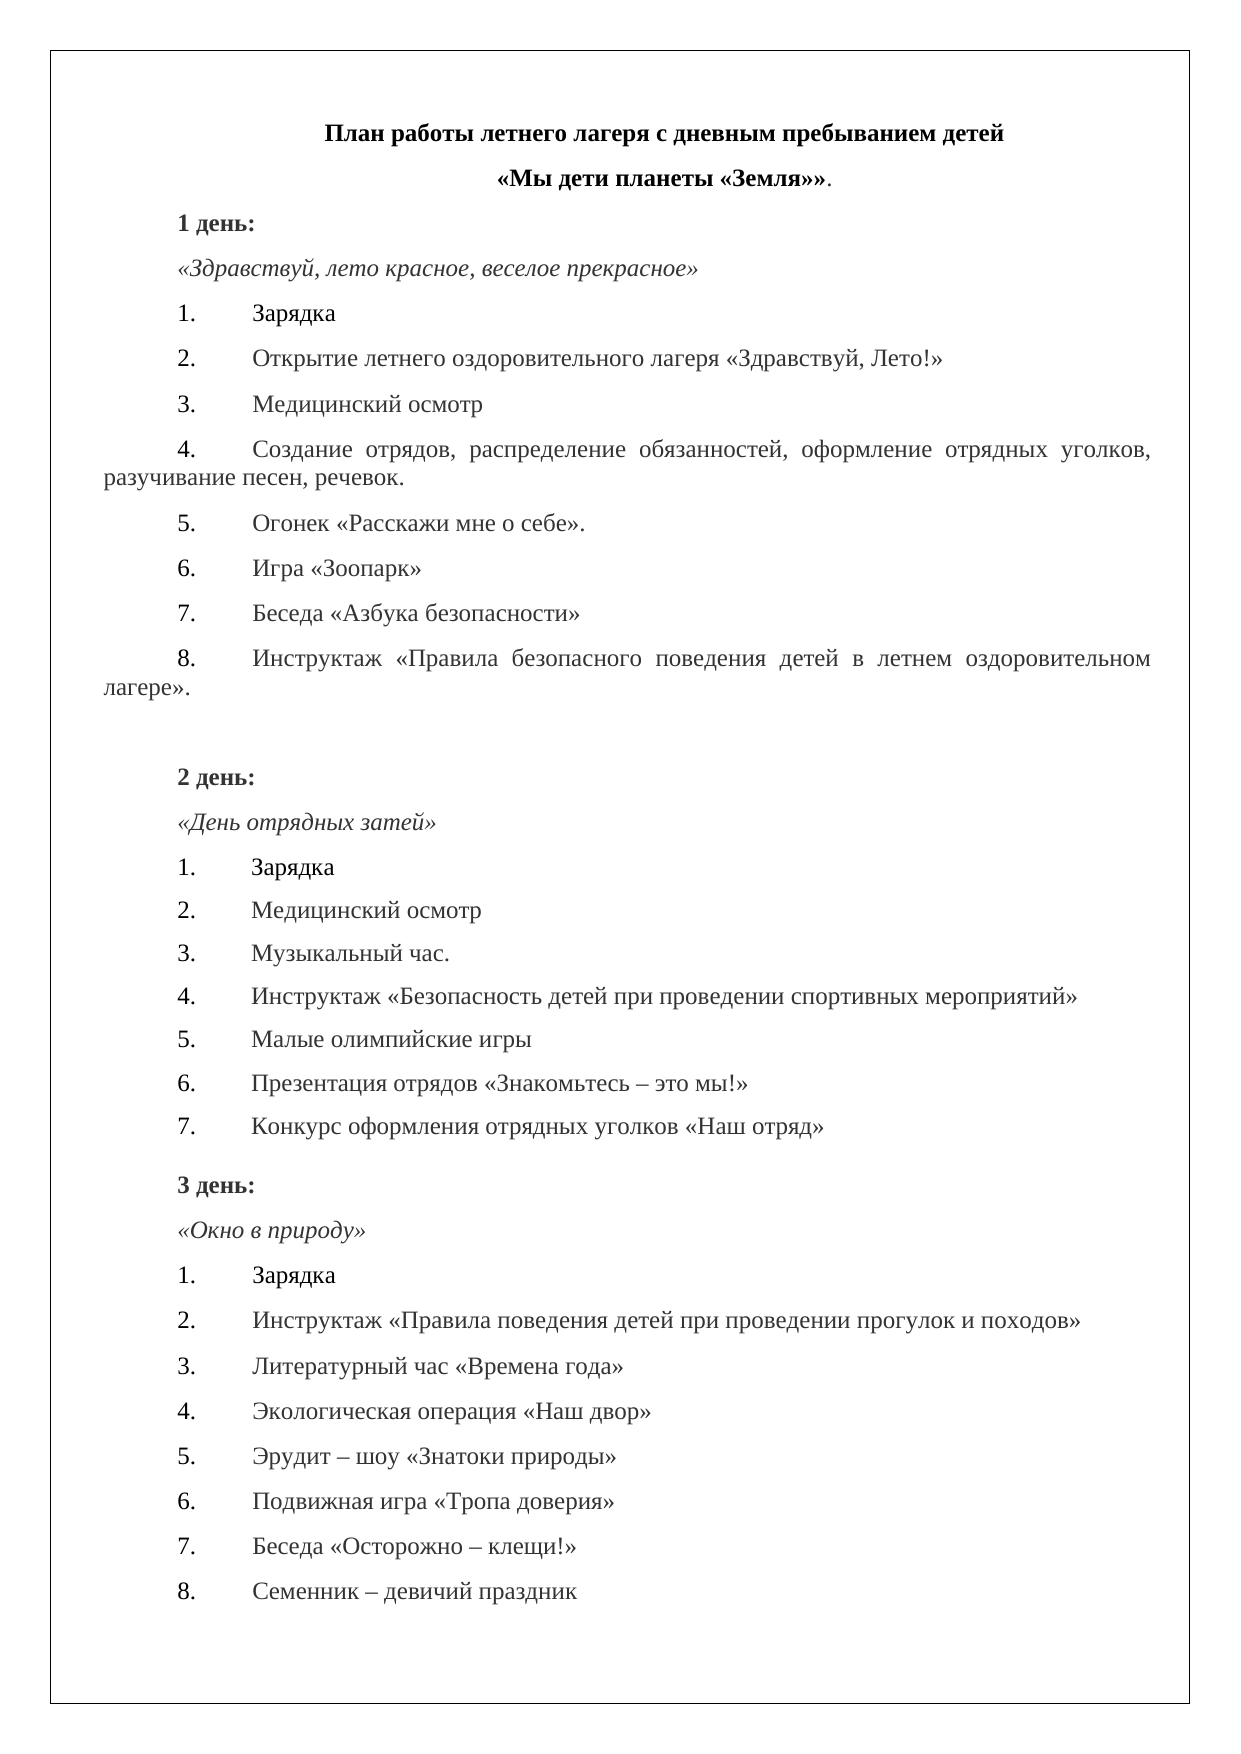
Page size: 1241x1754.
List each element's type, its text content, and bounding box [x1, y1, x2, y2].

list Музыкальный час. [177, 938, 1152, 967]
list Семенник – девичий праздник [103, 1576, 1152, 1605]
list Зарядка [103, 1261, 1152, 1289]
list Игра «Зоопарк» [103, 553, 1152, 581]
list Медицинский осмотр [177, 895, 1152, 924]
text «День отрядных затей» [103, 807, 1152, 836]
list Презентация отрядов «Знакомьтесь – это мы!» [177, 1068, 1152, 1096]
text План работы летнего лагеря с дневным пребыванием детей [103, 118, 1152, 147]
list Конкурс оформления отрядных уголков «Наш отряд» [177, 1111, 1152, 1139]
list Инструктаж «Правила безопасного поведения детей в летнем оздоровительном лагере». [103, 643, 1152, 700]
list Беседа «Азбука безопасности» [103, 598, 1152, 627]
list Создание отрядов, распределение обязанностей, оформление отрядных уголков, разучивание песен, речевок. [103, 434, 1152, 491]
list Зарядка [103, 298, 1152, 327]
text 3 день: [103, 1170, 1152, 1199]
text 2 день: [103, 762, 1152, 791]
list Медицинский осмотр [103, 389, 1152, 417]
text 1 день: [103, 208, 1152, 237]
list Эрудит – шоу «Знатоки природы» [103, 1441, 1152, 1470]
text «Мы дети планеты «Земля»». [103, 163, 1152, 192]
list Литературный час «Времена года» [103, 1351, 1152, 1379]
text «Окно в природу» [103, 1215, 1152, 1244]
list Малые олимпийские игры [177, 1024, 1152, 1053]
list Экологическая операция «Наш двор» [103, 1396, 1152, 1424]
list Открытие летнего оздоровительного лагеря «Здравствуй, Лето!» [103, 343, 1152, 372]
list Подвижная игра «Тропа доверия» [103, 1486, 1152, 1515]
list Инструктаж «Безопасность детей при проведении спортивных мероприятий» [177, 981, 1152, 1010]
list Беседа «Осторожно – клещи!» [103, 1531, 1152, 1560]
list Зарядка [177, 852, 1152, 881]
list Огонек «Расскажи мне о себе». [103, 508, 1152, 536]
text «Здравствуй, лето красное, веселое прекрасное» [103, 253, 1152, 282]
list Инструктаж «Правила поведения детей при проведении прогулок и походов» [103, 1306, 1152, 1334]
